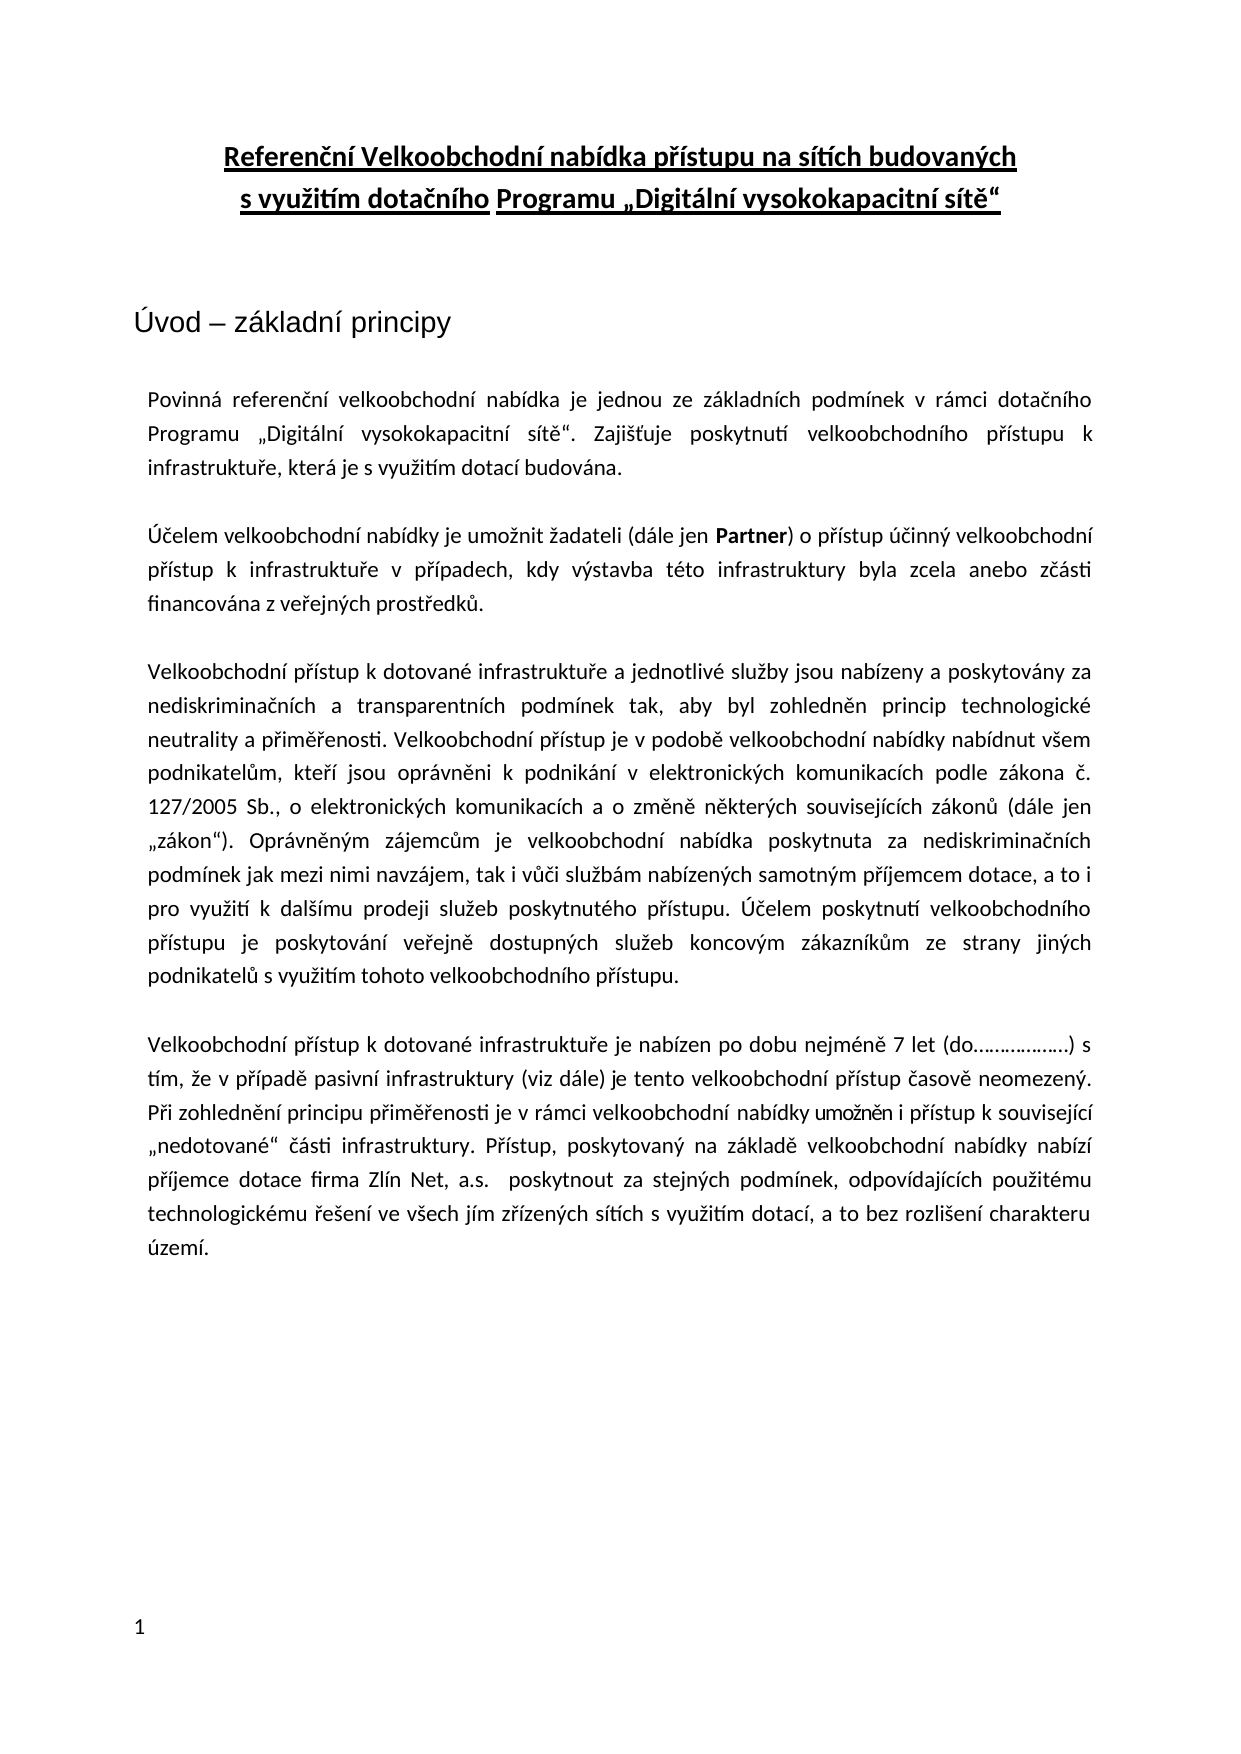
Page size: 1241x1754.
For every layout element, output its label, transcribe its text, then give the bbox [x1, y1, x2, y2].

text Úvod – základní principy [133, 305, 1107, 339]
text Povinná referenční velkoobchodní nabídka je jednou ze základních podmínek v rámci dotačního Programu „Digitální vysokokapacitní sítě“. Zajišťuje poskytnutí velkoobchodního přístupu k infrastruktuře, která je s využitím dotací budována. [147, 385, 1093, 481]
text Velkoobchodní přístup k dotované infrastruktuře a jednotlivé služby jsou nabízeny a poskytovány za nediskriminačních a transparentních podmínek tak, aby byl zohledněn princip technologické neutrality a přiměřenosti. Velkoobchodní přístup je v podobě velkoobchodní nabídky nabídnut všem podnikatelům, kteří jsou oprávněni k podnikání v elektronických komunikacích podle zákona č. 127/2005 Sb., o elektronických komunikacích a o změně některých souvisejících zákonů (dále jen „zákon“). Oprávněným zájemcům je velkoobchodní nabídka poskytnuta za nediskriminačních podmínek jak mezi nimi navzájem, tak i vůči službám nabízených samotným příjemcem dotace, a to i pro využití k dalšímu prodeji služeb poskytnutého přístupu. Účelem poskytnutí velkoobchodního přístupu je poskytování veřejně dostupných služeb koncovým zákazníkům ze strany jiných podnikatelů s využitím tohoto velkoobchodního přístupu. [147, 657, 1093, 990]
text Účelem velkoobchodní nabídky je umožnit žadateli (dále jen Partner) o přístup účinný velkoobchodní přístup k infrastruktuře v případech, kdy výstavba této infrastruktury byla zcela anebo zčásti financována z veřejných prostředků. [147, 521, 1093, 617]
text Referenční Velkoobchodní nabídka přístupu na sítích budovaných s využitím dotačního Programu „Digitální vysokokapacitní sítě“ [218, 138, 1023, 216]
text Velkoobchodní přístup k dotované infrastruktuře je nabízen po dobu nejméně 7 let (do………………) s tím, že v případě pasivní infrastruktury (viz dále) je tento velkoobchodní přístup časově neomezený. Při zohlednění principu přiměřenosti je v rámci velkoobchodní nabídky umožněn i přístup k související „nedotované“ části infrastruktury. Přístup, poskytovaný na základě velkoobchodní nabídky nabízí příjemce dotace firma Zlín Net, a.s. poskytnout za stejných podmínek, odpovídajících použitému technologickému řešení ve všech jím zřízených sítích s využitím dotací, a to bez rozlišení charakteru území. [147, 1030, 1093, 1261]
